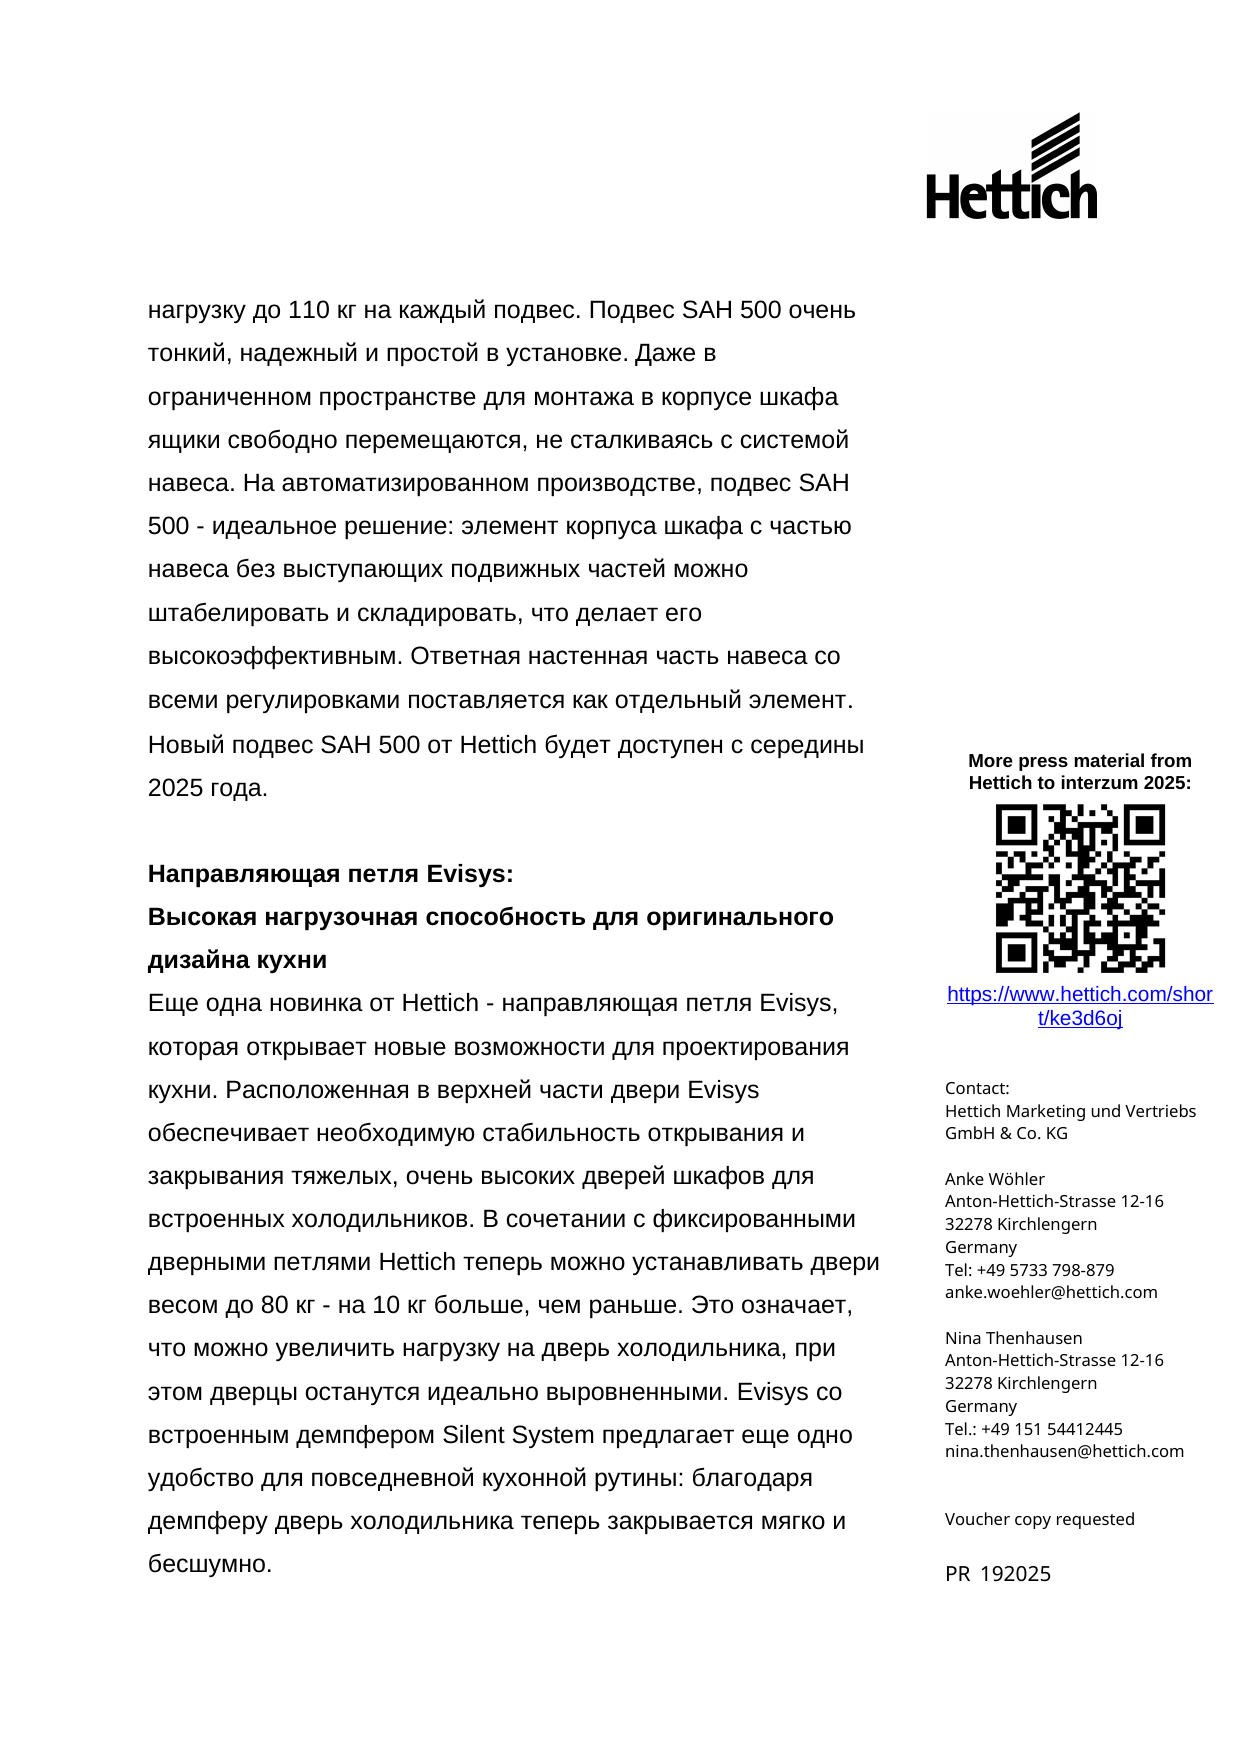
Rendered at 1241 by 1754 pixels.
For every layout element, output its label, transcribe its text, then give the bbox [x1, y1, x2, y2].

text Еще одна новинка от Hettich - направляющая петля Evisys, которая открывает новые возможности для проектирования кухни. Расположенная в верхней части двери Evisys обеспечивает необходимую стабильность открывания и закрывания тяжелых, очень высоких дверей шкафов для встроенных холодильников. В сочетании с фиксированными дверными петлями Hettich теперь можно устанавливать двери весом до 80 кг - на 10 кг больше, чем раньше. Это означает, что можно увеличить нагрузку на дверь холодильника, при этом дверцы останутся идеально выровненными. Evisys со встроенным демпфером Silent System предлагает еще одно удобство для повседневной кухонной рутины: благодаря демпферу дверь холодильника теперь закрывается мягко и бесшумно. [148, 988, 886, 1578]
text Направляющая петля Evisys: [148, 859, 886, 888]
text Высокая нагрузочная способность для оригинального дизайна кухни [148, 902, 886, 974]
picture [926, 112, 1097, 219]
